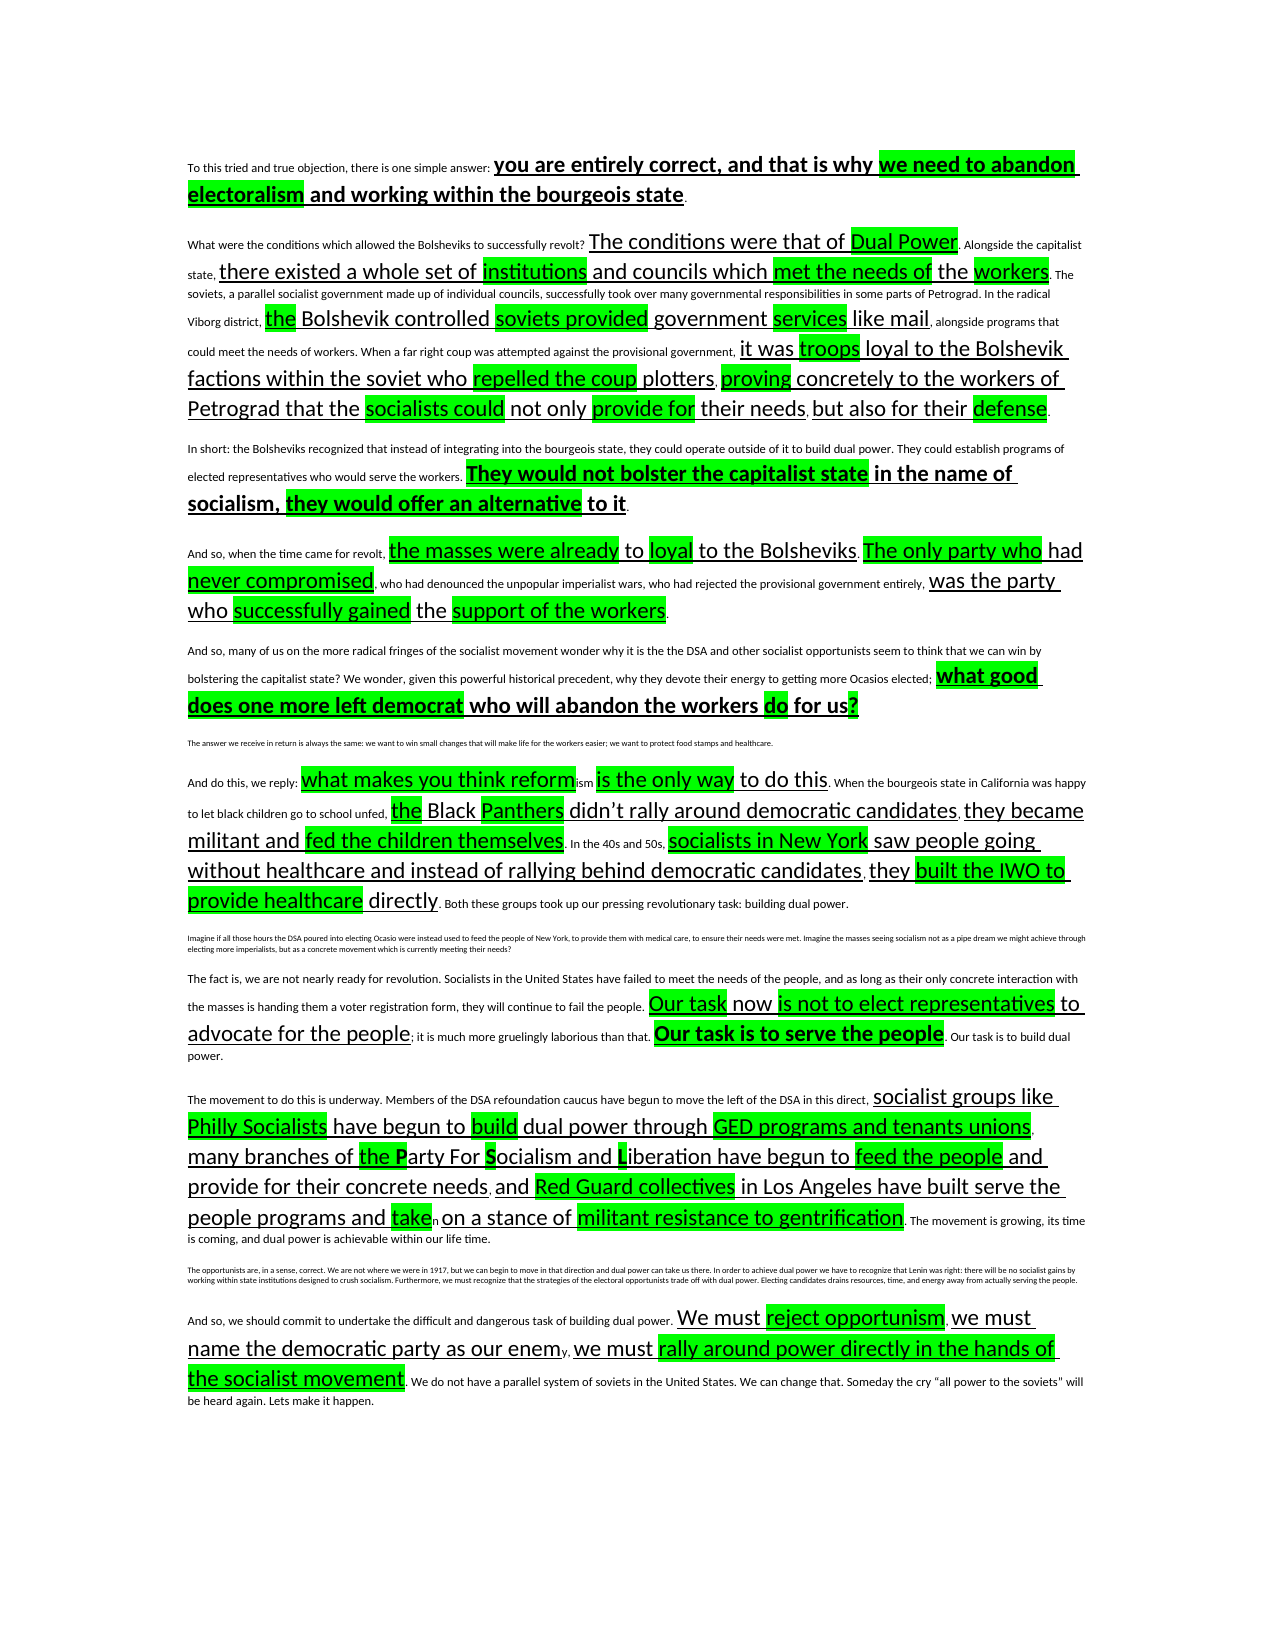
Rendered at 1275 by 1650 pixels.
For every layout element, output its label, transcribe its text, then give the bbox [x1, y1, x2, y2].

text And do this, we reply: what makes you think reformism is the only way to do this. When the bourgeois state in California was happy to let black children go to school unfed, the Black Panthers didn’t rally around democratic candidates, they became militant and fed the children themselves. In the 40s and 50s, socialists in New York saw people going without healthcare and instead of rallying behind democratic candidates, they built the IWO to provide healthcare directly. Both these groups took up our pressing revolutionary task: building dual power. [187, 766, 1087, 914]
text The fact is, we are not nearly ready for revolution. Socialists in the United States have failed to meet the needs of the people, and as long as their only concrete interaction with the masses is handing them a voter registration form, they will continue to fail the people. Our task now is not to elect representatives to advocate for the people; it is much more gruelingly laborious than that. Our task is to serve the people. Our task is to build dual power. [187, 972, 1087, 1064]
text What were the conditions which allowed the Bolsheviks to successfully revolt? The conditions were that of Dual Power. Alongside the capitalist state, there existed a whole set of institutions and councils which met the needs of the workers. The soviets, a parallel socialist government made up of individual councils, successfully took over many governmental responsibilities in some parts of Petrograd. In the radical Viborg district, the Bolshevik controlled soviets provided government services like mail, alongside programs that could meet the needs of workers. When a far right coup was attempted against the provisional government, it was troops loyal to the Bolshevik factions within the soviet who repelled the coup plotters, proving concretely to the workers of Petrograd that the socialists could not only provide for their needs, but also for their defense. [187, 227, 1087, 423]
text In short: the Bolsheviks recognized that instead of integrating into the bourgeois state, they could operate outside of it to build dual power. They could establish programs of elected representatives who would serve the workers. They would not bolster the capitalist state in the name of socialism, they would offer an alternative to it. [187, 441, 1087, 517]
text And so, many of us on the more radical fringes of the socialist movement wonder why it is the the DSA and other socialist opportunists seem to think that we can win by bolstering the capitalist state? We wonder, given this powerful historical precedent, why they devote their energy to getting more Ocasios elected; what good does one more left democrat who will abandon the workers do for us? [187, 643, 1087, 719]
text And so, we should commit to undertake the difficult and dangerous task of building dual power. We must reject opportunism, we must name the democratic party as our enemy, we must rally around power directly in the hands of the socialist movement. We do not have a parallel system of soviets in the United States. We can change that. Someday the cry “all power to the soviets” will be heard again. Lets make it happen. [187, 1303, 1087, 1408]
text And so, when the time came for revolt, the masses were already to loyal to the Bolsheviks. The only party who had never compromised, who had denounced the unpopular imperialist wars, who had rejected the provisional government entirely, was the party who successfully gained the support of the workers. [187, 536, 1087, 624]
text The movement to do this is underway. Members of the DSA refoundation caucus have begun to move the left of the DSA in this direct, socialist groups like Philly Socialists have begun to build dual power through GED programs and tenants unions, many branches of the Party For Socialism and Liberation have begun to feed the people and provide for their concrete needs, and Red Guard collectives in Los Angeles have built serve the people programs and taken on a stance of militant resistance to gentrification. The movement is growing, its time is coming, and dual power is achievable within our life time. [187, 1082, 1087, 1247]
text To this tried and true objection, there is one simple answer: you are entirely correct, and that is why we need to abandon electoralism and working within the bourgeois state. [187, 150, 1087, 208]
